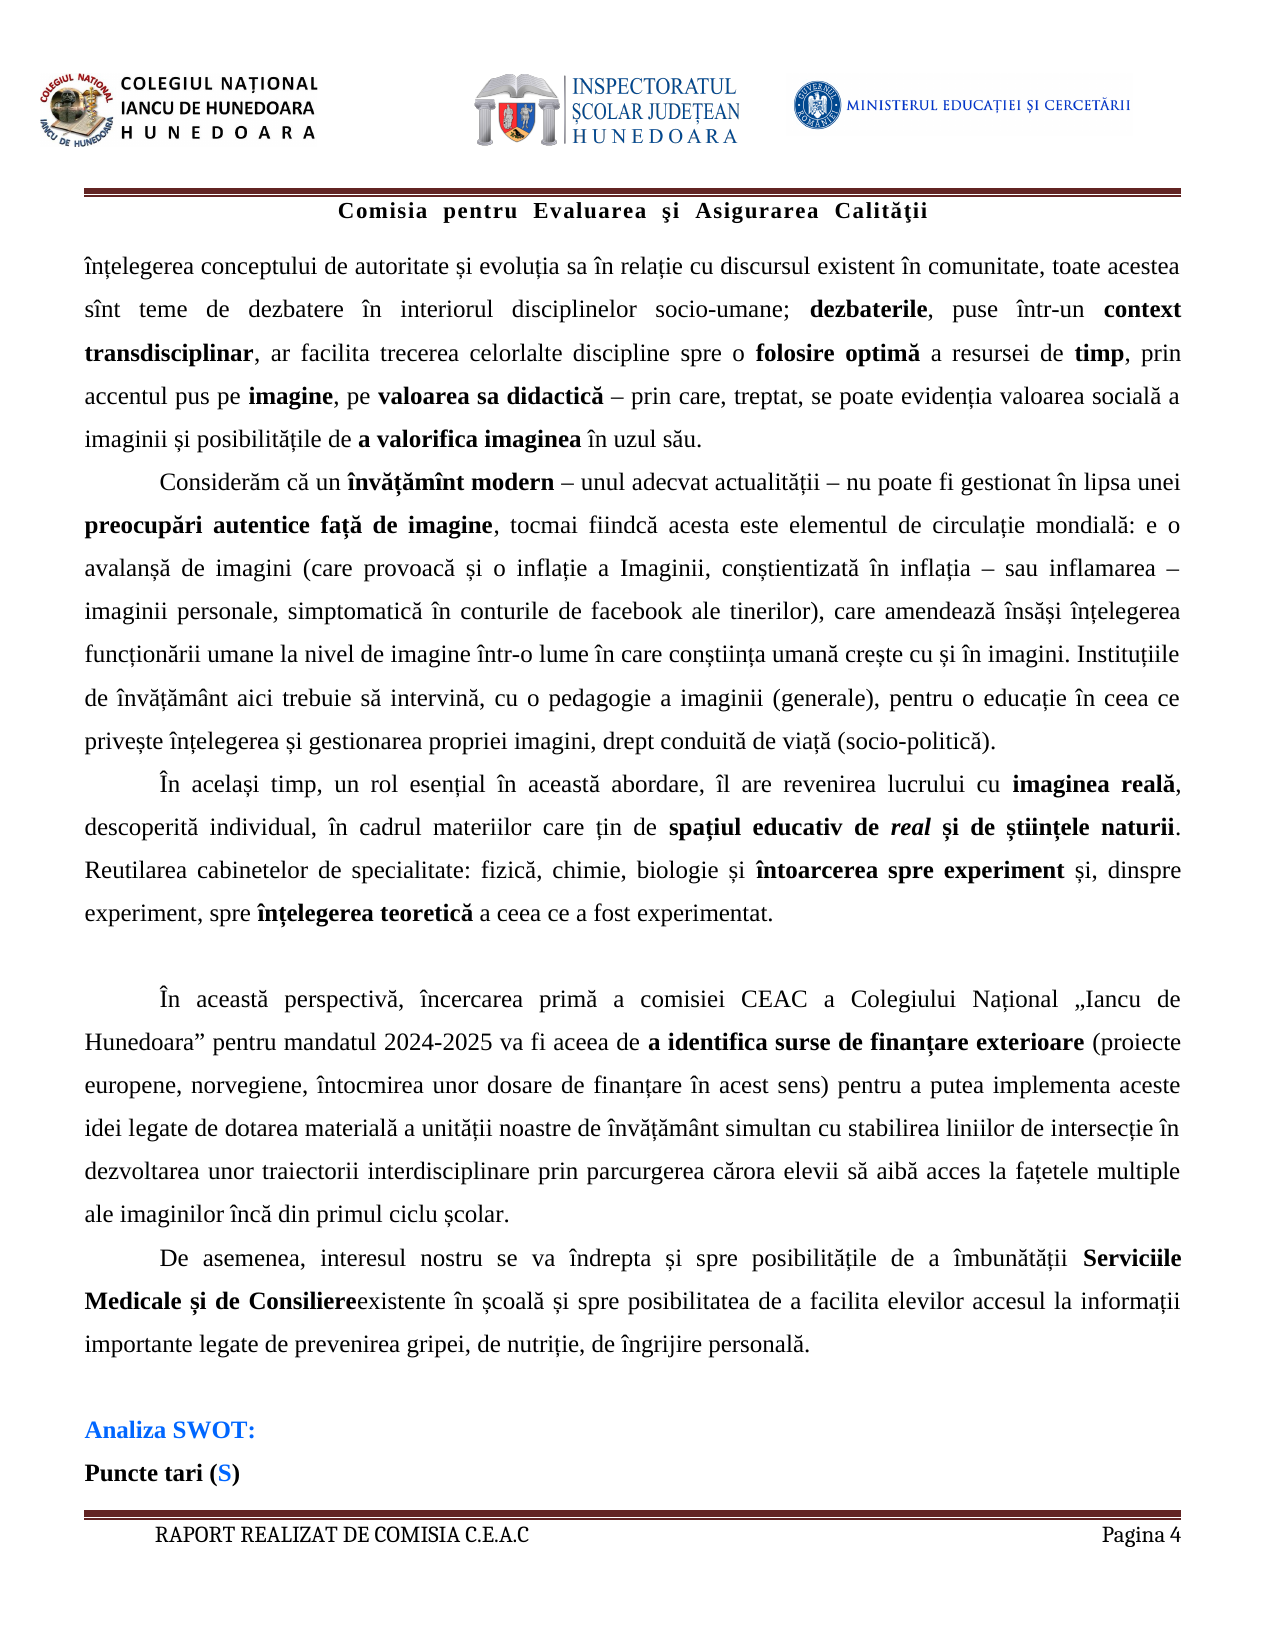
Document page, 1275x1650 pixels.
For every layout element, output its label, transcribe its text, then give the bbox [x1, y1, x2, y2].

text În această perspectivă, încercarea primă a comisiei CEAC a Colegiului Național „Iancu de Hunedoara” pentru mandatul 2024-2025 va fi aceea de a identifica surse de finanțare exterioare (proiecte europene, norvegiene, întocmirea unor dosare de finanțare în acest sens) pentru a putea implementa aceste idei legate de dotarea materială a unității noastre de învățământ simultan cu stabilirea liniilor de intersecție în dezvoltarea unor traiectorii interdisciplinare prin parcurgerea cărora elevii să aibă acces la fațetele multiple ale imaginilor încă din primul ciclu școlar. [84, 984, 1181, 1228]
picture [471, 74, 740, 146]
picture [40, 73, 318, 147]
text Considerăm că un învățămînt modern – unul adecvat actualității – nu poate fi gestionat în lipsa unei preocupări autentice față de imagine, tocmai fiindcă acesta este elementul de circulație mondială: e o avalanșă de imagini (care provoacă și o inflație a Imaginii, conștientizată în inflația – sau inflamarea – imaginii personale, simptomatică în conturile de facebook ale tinerilor), care amendează însăși înțelegerea funcționării umane la nivel de imagine într-o lume în care conștiința umană crește cu și în imagini. Instituțiile de învățământ aici trebuie să intervină, cu o pedagogie a imaginii (generale), pentru o educație în ceea ce privește înțelegerea și gestionarea propriei imagini, drept conduită de viață (socio-politică). [84, 467, 1181, 754]
text Analiza SWOT: [84, 1415, 1181, 1444]
text În același timp, un rol esențial în această abordare, îl are revenirea lucrului cu imaginea reală, descoperită individual, în cadrul materiilor care țin de spațiul educativ de real și de științele naturii. Reutilarea cabinetelor de specialitate: fizică, chimie, biologie și întoarcerea spre experiment și, dinspre experiment, spre înțelegerea teoretică a ceea ce a fost experimentat. [84, 769, 1181, 927]
text De asemenea, interesul nostru se va îndrepta și spre posibilitățile de a îmbunătății Serviciile Medicale și de Consiliereexistente în școală și spre posibilitatea de a facilita elevilor accesul la informații importante legate de prevenirea gripei, de nutriție, de îngrijire personală. [84, 1243, 1181, 1358]
text Puncte tari (S) [84, 1458, 1181, 1487]
picture [786, 73, 1134, 136]
